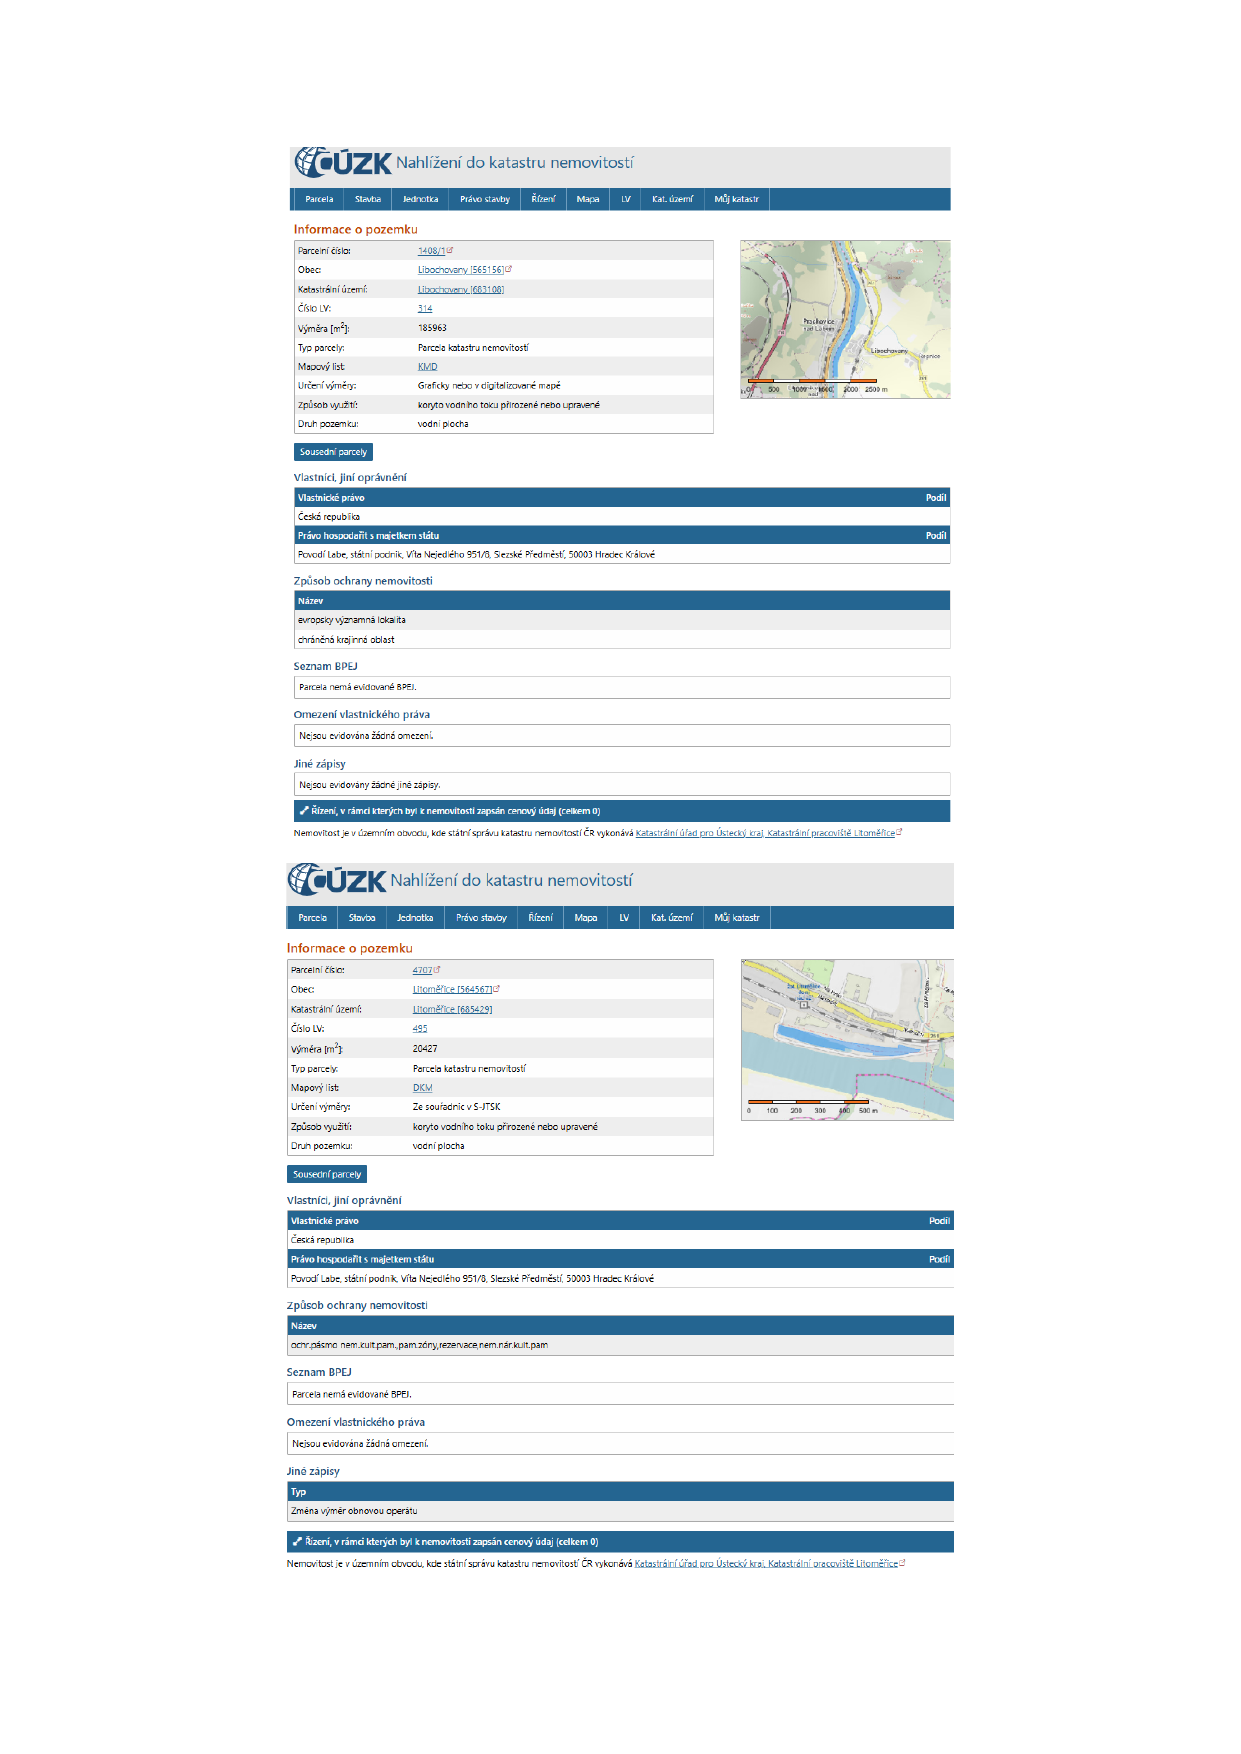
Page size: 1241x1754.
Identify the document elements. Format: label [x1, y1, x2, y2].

picture [289, 147, 951, 845]
picture [286, 863, 954, 1578]
